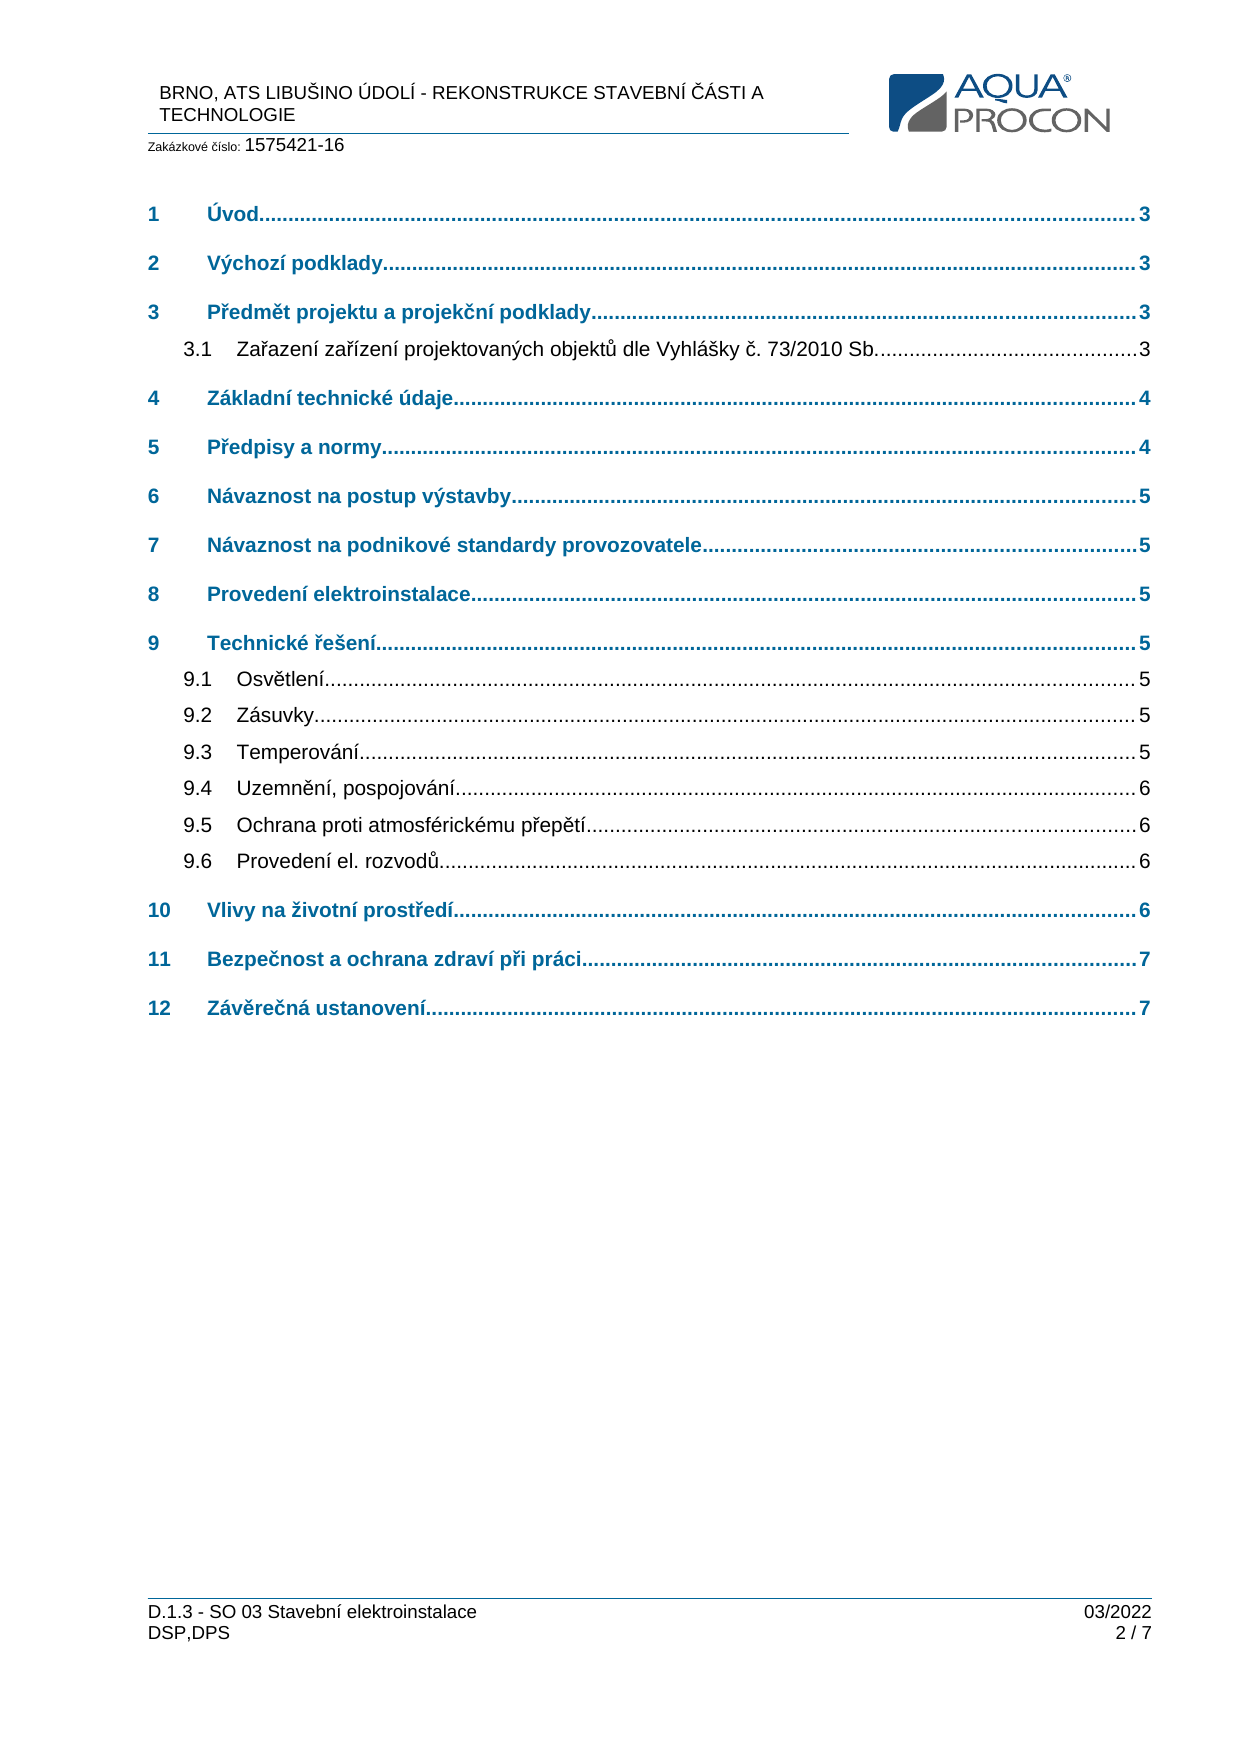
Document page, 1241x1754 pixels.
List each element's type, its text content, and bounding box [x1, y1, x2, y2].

text 9.4 Uzemnění, pospojování 6 [183, 776, 1152, 800]
text 1 Úvod 3 [148, 202, 1152, 226]
text 8 Provedení elektroinstalace 5 [148, 581, 1152, 605]
text 11 Bezpečnost a ochrana zdraví při práci 7 [148, 947, 1152, 971]
text 9 Technické řešení 5 [148, 630, 1152, 654]
text 3.1 Zařazení zařízení projektovaných objektů dle Vyhlášky č. 73/2010 Sb. 3 [183, 337, 1152, 361]
text 9.5 Ochrana proti atmosférickému přepětí 6 [183, 813, 1152, 837]
text 9.2 Zásuvky 5 [183, 703, 1152, 727]
text 12 Závěrečná ustanovení 7 [148, 996, 1152, 1020]
text 7 Návaznost na podnikové standardy provozovatele 5 [148, 532, 1152, 556]
text 4 Základní technické údaje 4 [148, 386, 1152, 409]
text 10 Vlivy na životní prostředí 6 [148, 898, 1152, 922]
text 9.3 Temperování 5 [183, 740, 1152, 764]
text 2 Výchozí podklady 3 [148, 251, 1152, 275]
text 9.6 Provedení el. rozvodů 6 [183, 849, 1152, 873]
text 9.1 Osvětlení 5 [183, 667, 1152, 691]
text 3 Předmět projektu a projekční podklady 3 [148, 300, 1152, 324]
text 6 Návaznost na postup výstavby 5 [148, 483, 1152, 507]
text 5 Předpisy a normy 4 [148, 434, 1152, 458]
